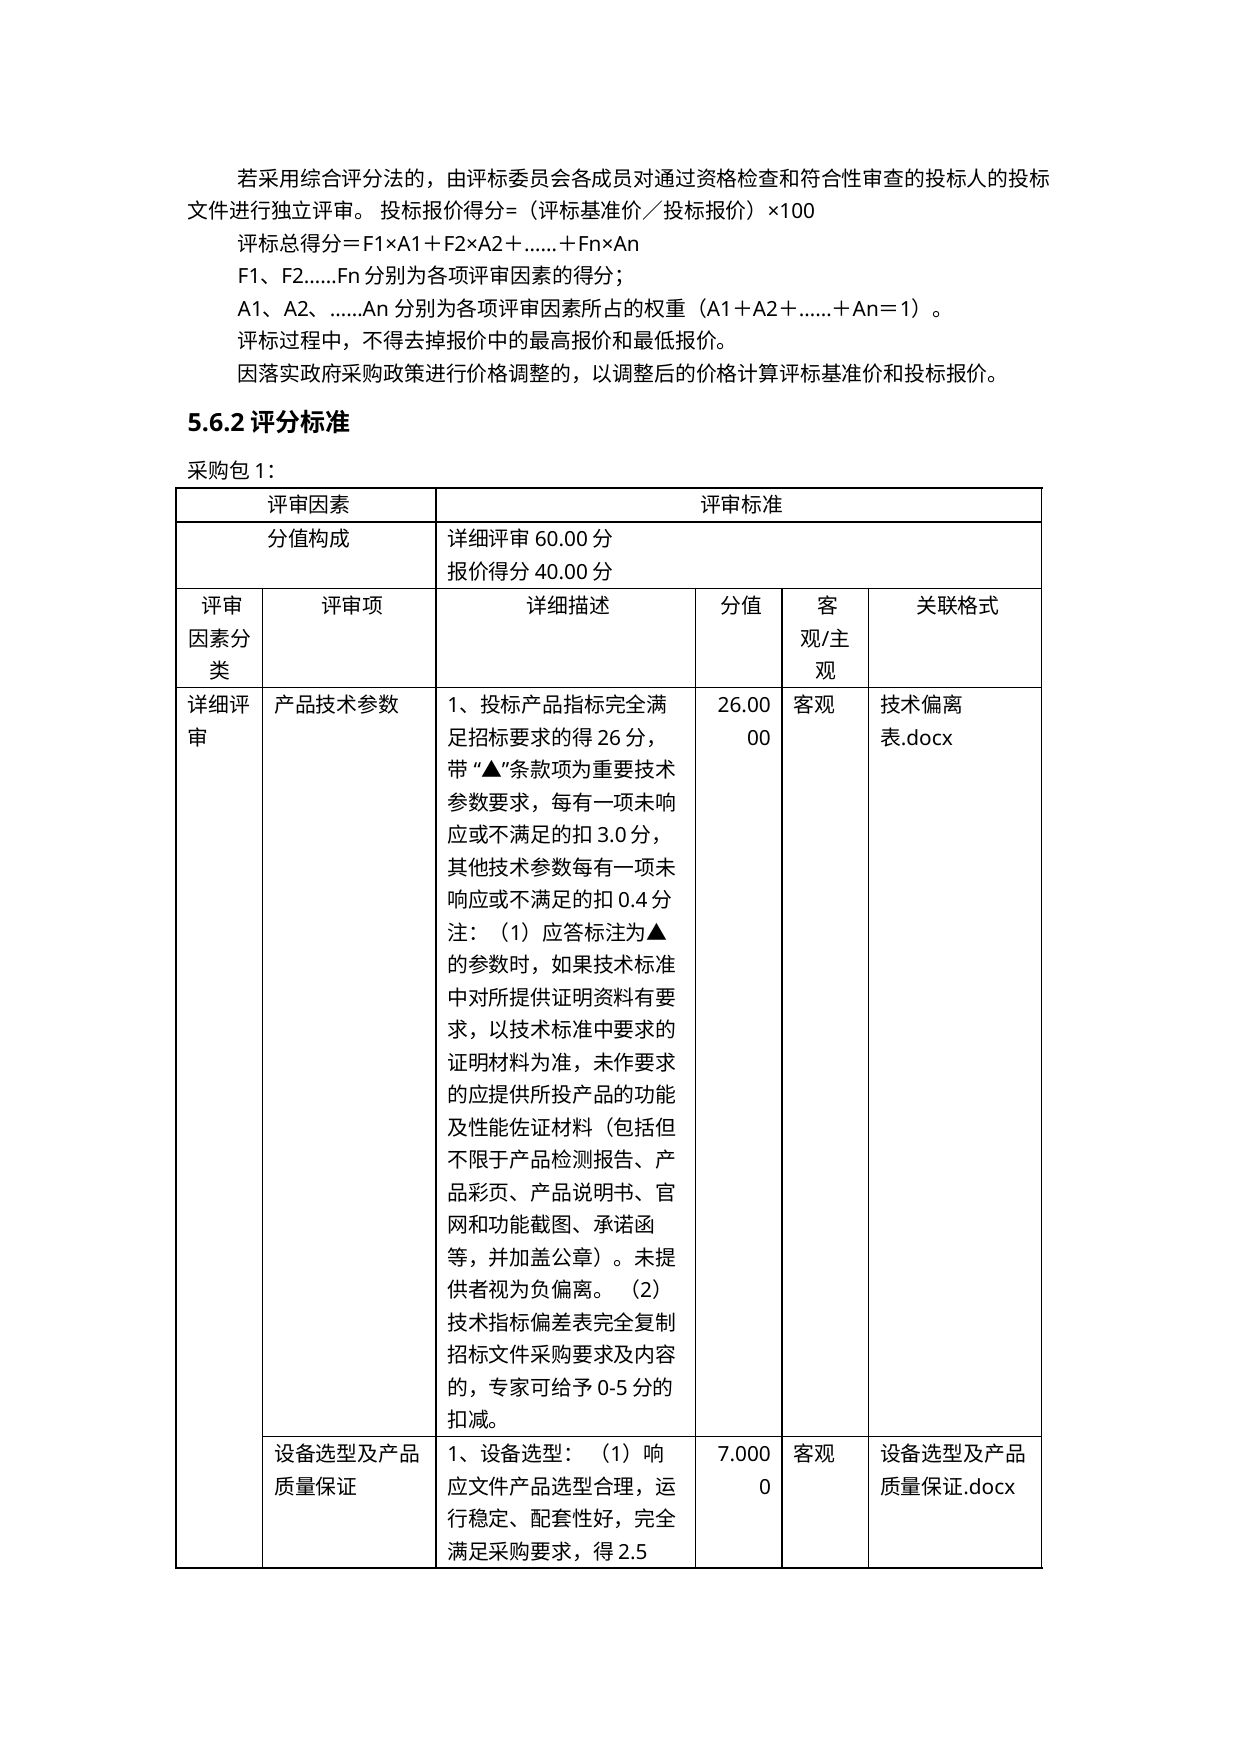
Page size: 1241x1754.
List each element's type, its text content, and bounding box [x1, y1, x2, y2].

table_cell 客观 [783, 688, 868, 1436]
table_cell 技术偏离表.docx [869, 688, 1041, 1436]
table_cell 26.0000 [696, 688, 781, 1436]
table_cell 详细评审60.00分 报价得分40.00分 [437, 523, 1041, 588]
text 采购包1： [187, 454, 1053, 487]
table_cell 详细评审 [177, 688, 262, 1567]
table_cell 评审因素分类 [177, 589, 262, 687]
table_cell 关联格式 [869, 589, 1041, 687]
table_header 评审因素 [177, 489, 435, 521]
text A1、A2、……An 分别为各项评审因素所占的权重（A1＋A2＋……＋An＝1）。 [187, 292, 1053, 324]
text 若采用综合评分法的，由评标委员会各成员对通过资格检查和符合性审查的投标人的投标文件进行独立评审。 投标报价得分=（评标基准价／投标报价）×100 [187, 162, 1053, 227]
table_cell 客观 [783, 1437, 868, 1567]
text 5.6.2评分标准 [187, 389, 1053, 454]
table_cell 分值 [696, 589, 781, 687]
table_cell 评审项 [263, 589, 435, 687]
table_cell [437, 1437, 695, 1567]
table_cell 7.0000 [696, 1437, 781, 1567]
table_header 评审标准 [437, 489, 1041, 521]
table_cell 分值构成 [177, 523, 435, 588]
text 评标总得分＝F1×A1＋F2×A2＋……＋Fn×An [187, 227, 1053, 259]
table_cell 客观/主观 [783, 589, 868, 687]
text F1、F2……Fn分别为各项评审因素的得分； [187, 259, 1053, 292]
text 因落实政府采购政策进行价格调整的，以调整后的价格计算评标基准价和投标报价。 [187, 357, 1053, 389]
text 评标过程中，不得去掉报价中的最高报价和最低报价。 [187, 324, 1053, 357]
table_cell 设备选型及产品质量保证.docx [869, 1437, 1041, 1567]
table_cell 1、投标产品指标完全满足招标要求的得26分，带 “▲”条款项为重要技术参数要求，每有一项未响应或不满足的扣3.0分，其他技术参数每有一项未响应或不满足的扣0.4分 注：（1）应答标注为▲的参数时，如果技术标准中对所提供证明资料有要求，以技术标准中要求的证明材料为准，未作要求的应提供所投产品的功能及性能佐证材料（包括但不限于产品检测报告、产品彩页、产品说明书、官网和功能截图、承诺函等，并加盖公章）。未提供者视为负偏离。 （2）技术指标偏差表完全复制招标文件采购要求及内容的，专家可给予0-5分的扣减。 [437, 688, 695, 1436]
table_cell 产品技术参数 [263, 688, 435, 1436]
table_cell 详细描述 [437, 589, 695, 687]
table_cell 设备选型及产品质量保证 [263, 1437, 435, 1567]
